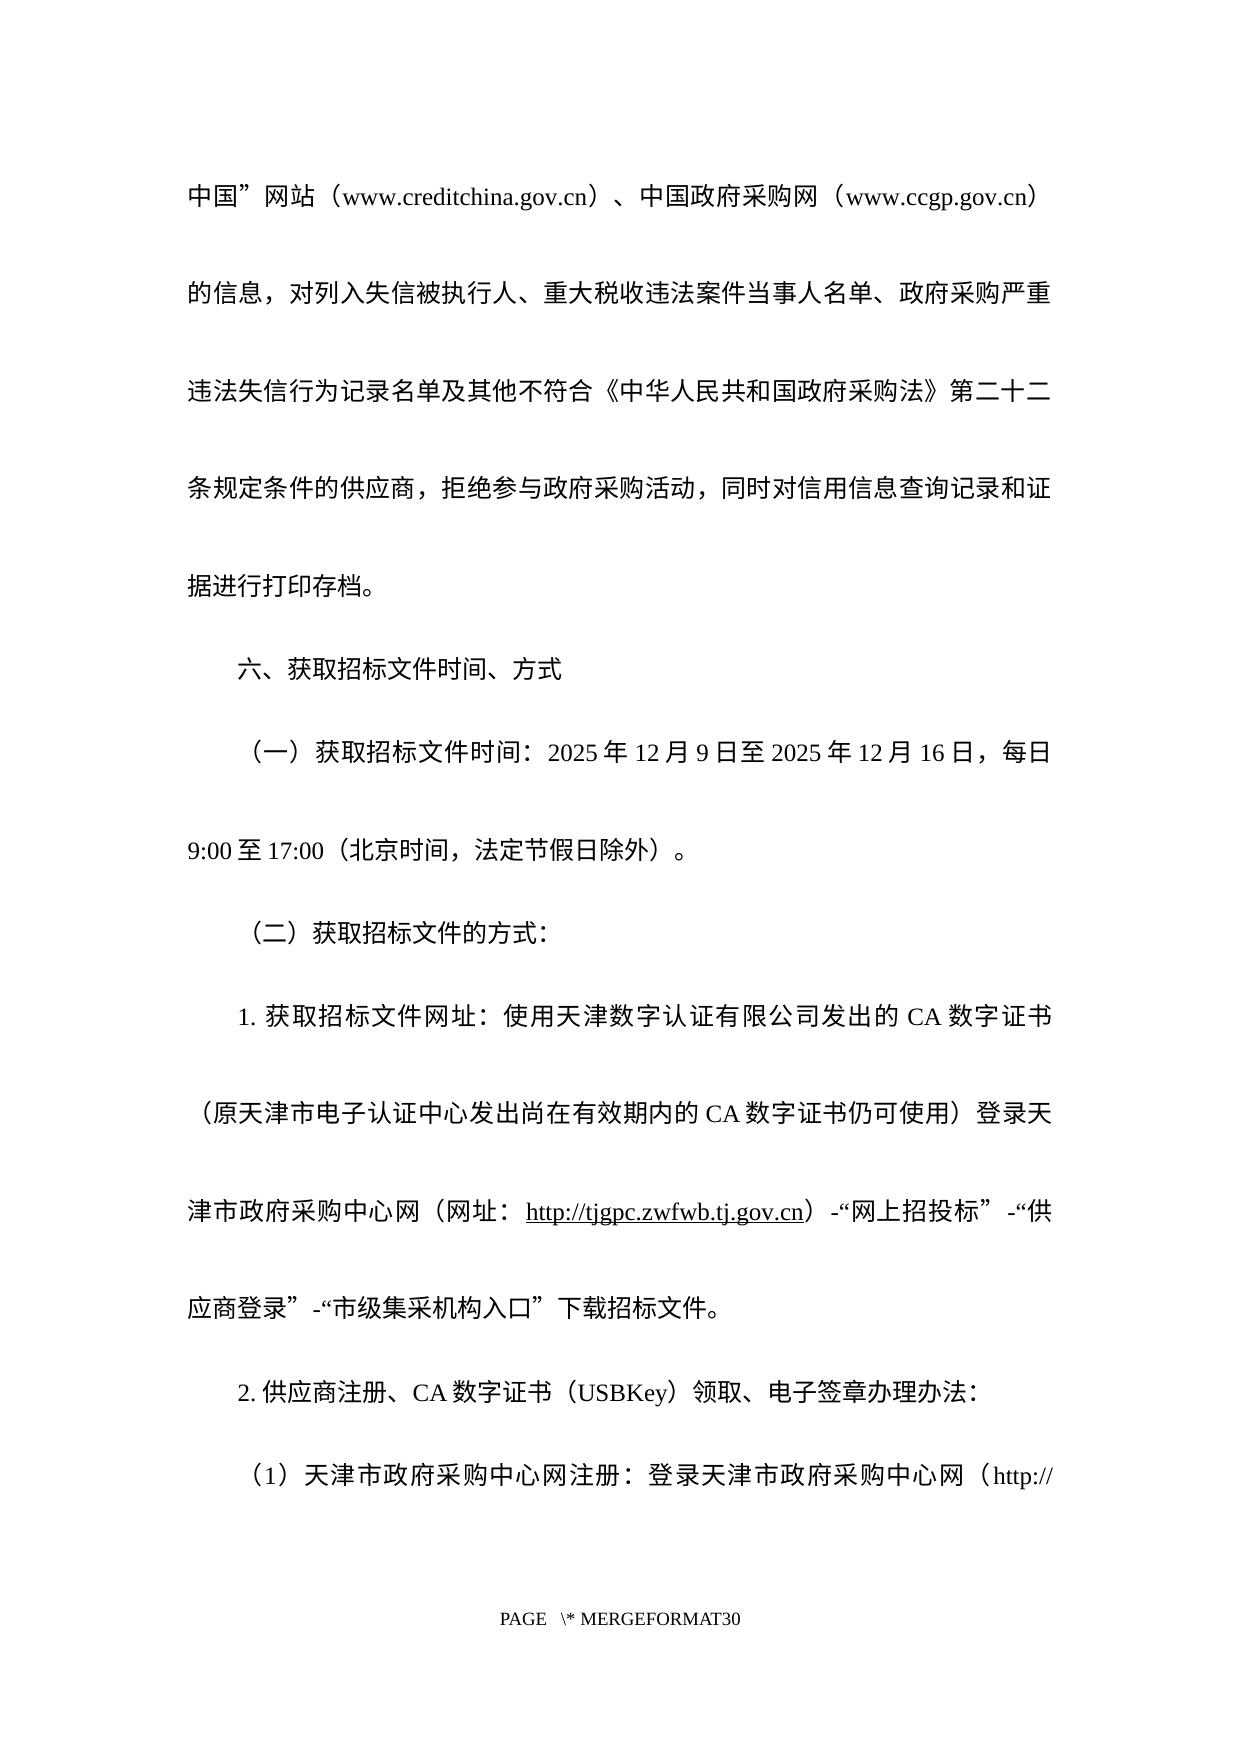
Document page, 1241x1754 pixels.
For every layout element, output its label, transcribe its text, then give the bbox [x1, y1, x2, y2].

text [187, 1441, 1053, 1506]
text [187, 162, 1053, 617]
text （一）获取招标文件时间：2025年12月9日至2025年12月16日，每日9:00至17:00（北京时间，法定节假日除外）。 [187, 718, 1053, 881]
text 六、获取招标文件时间、方式 [187, 635, 1053, 700]
text 2. 供应商注册、CA数字证书（USBKey）领取、电子签章办理办法： [187, 1358, 1053, 1423]
text （二）获取招标文件的方式： [187, 899, 1053, 964]
text 1. 获取招标文件网址：使用天津数字认证有限公司发出的CA数字证书（原天津市电子认证中心发出尚在有效期内的CA数字证书仍可使用）登录天津市政府采购中心网（网址：http://tjgpc.zwfwb.tj.gov.cn）-“网上招投标”-“供应商登录”-“市级集采机构入口”下载招标文件。 [187, 982, 1053, 1339]
